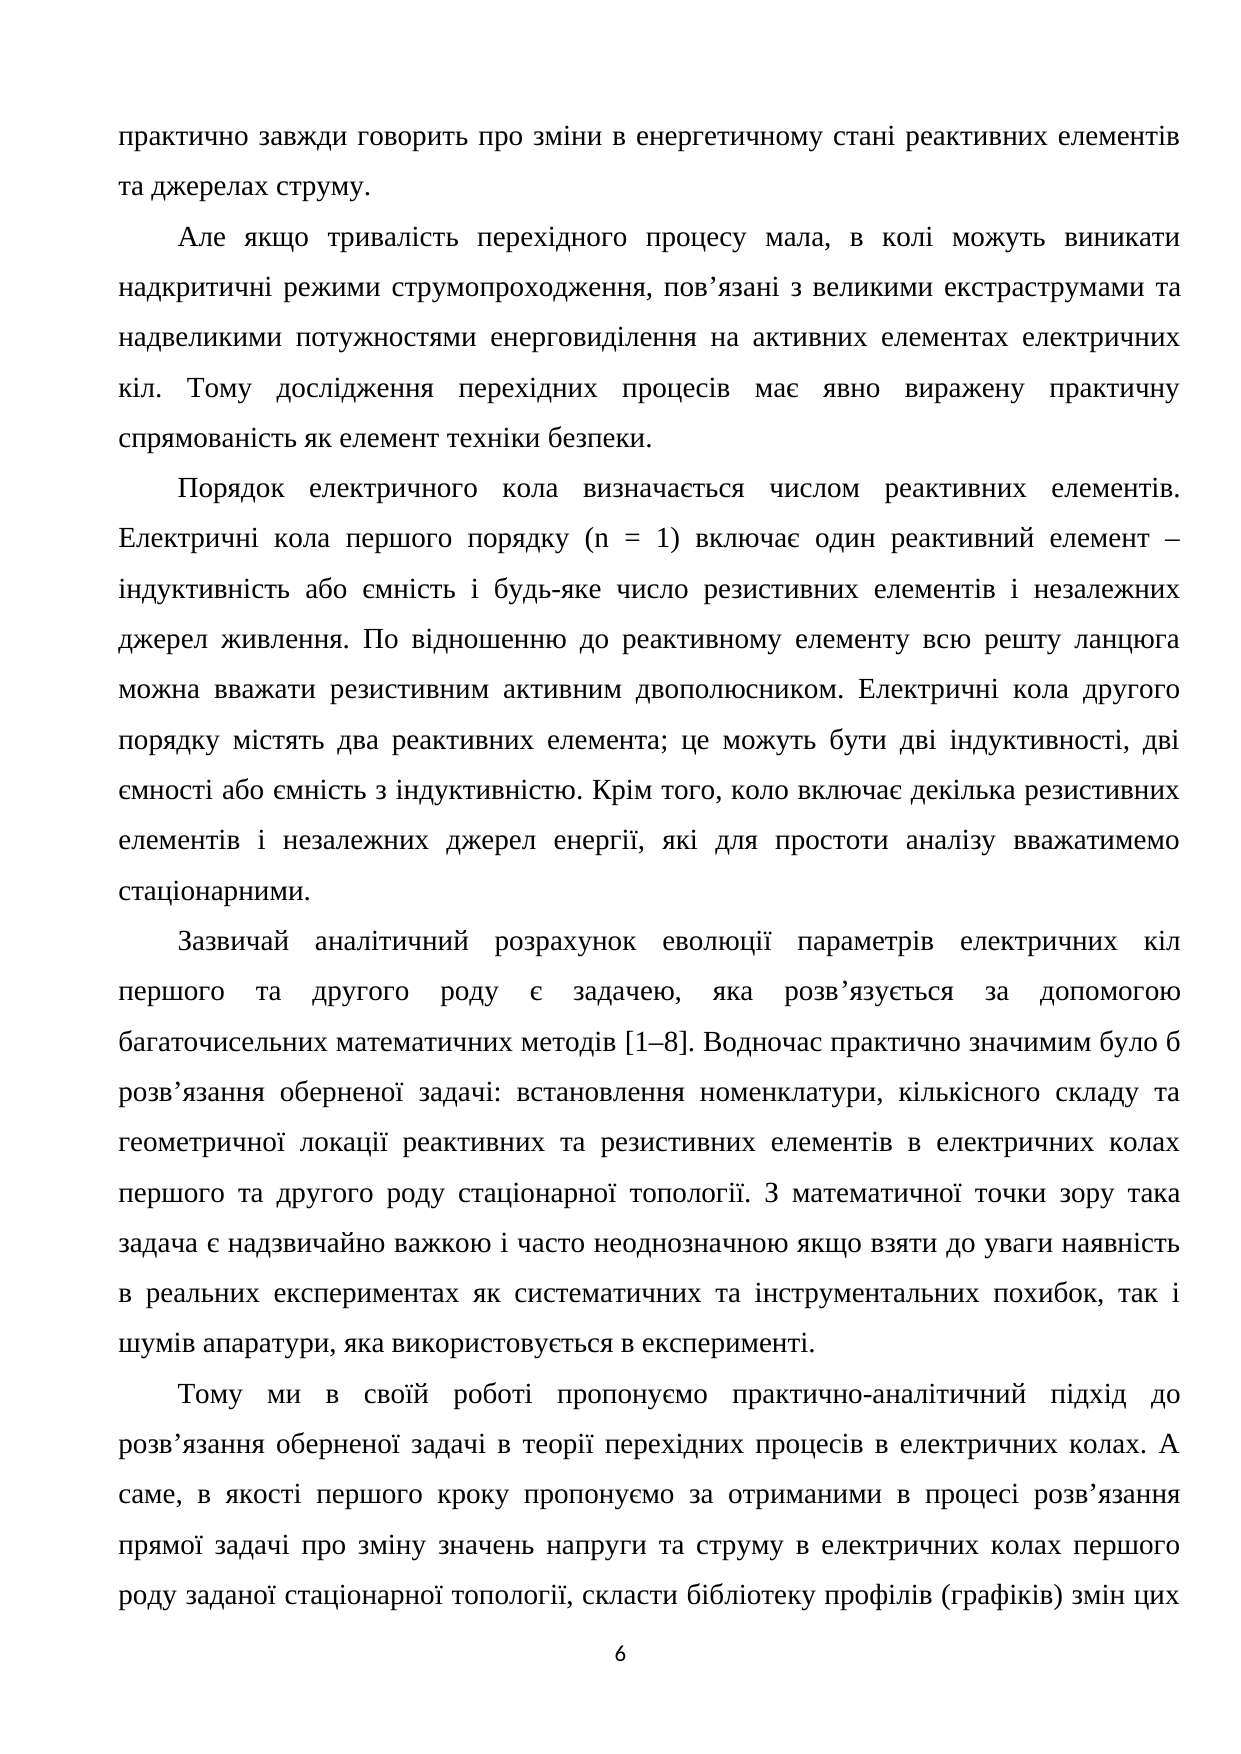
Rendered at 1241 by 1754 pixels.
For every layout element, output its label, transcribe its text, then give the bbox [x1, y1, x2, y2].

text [118, 118, 1181, 202]
text Але якщо тривалість перехідного процесу мала, в колі можуть виникати надкритичні режими струмопроходження, пов’язані з великими екстраструмами та надвеликими потужностями енерговиділення на активних елементах електричних кіл. Тому дослідження перехідних процесів має явно виражену практичну спрямованість як елемент техніки безпеки. [118, 219, 1181, 453]
text Зазвичай аналітичний розрахунок еволюції параметрів електричних кіл першого та другого роду є задачею, яка розв’язується за допомогою багаточисельних математичних методів [1–8]. Водночас практично значимим було б розв’язання оберненої задачі: встановлення номенклатури, кількісного складу та геометричної локації реактивних та резистивних елементів в електричних колах першого та другого роду стаціонарної топології. З математичної точки зору така задача є надзвичайно важкою і часто неоднозначною якщо взяти до уваги наявність в реальних експериментах як систематичних та інструментальних похибок, так і шумів апаратури, яка використовується в експерименті. [118, 923, 1181, 1359]
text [118, 1376, 1181, 1611]
text Порядок електричного кола визначається числом реактивних елементів. Електричні кола першого порядку (n = 1) включає один реактивний елемент – індуктивність або ємність і будь-яке число резистивних елементів і незалежних джерел живлення. По відношенню до реактивному елементу всю решту ланцюга можна вважати резистивним активним двополюсником. Електричні кола другого порядку містять два реактивних елемента; це можуть бути дві індуктивності, дві ємності або ємність з індуктивністю. Крім того, коло включає декілька резистивних елементів і незалежних джерел енергії, які для простоти аналізу вважатимемо стаціонарними. [118, 470, 1181, 906]
